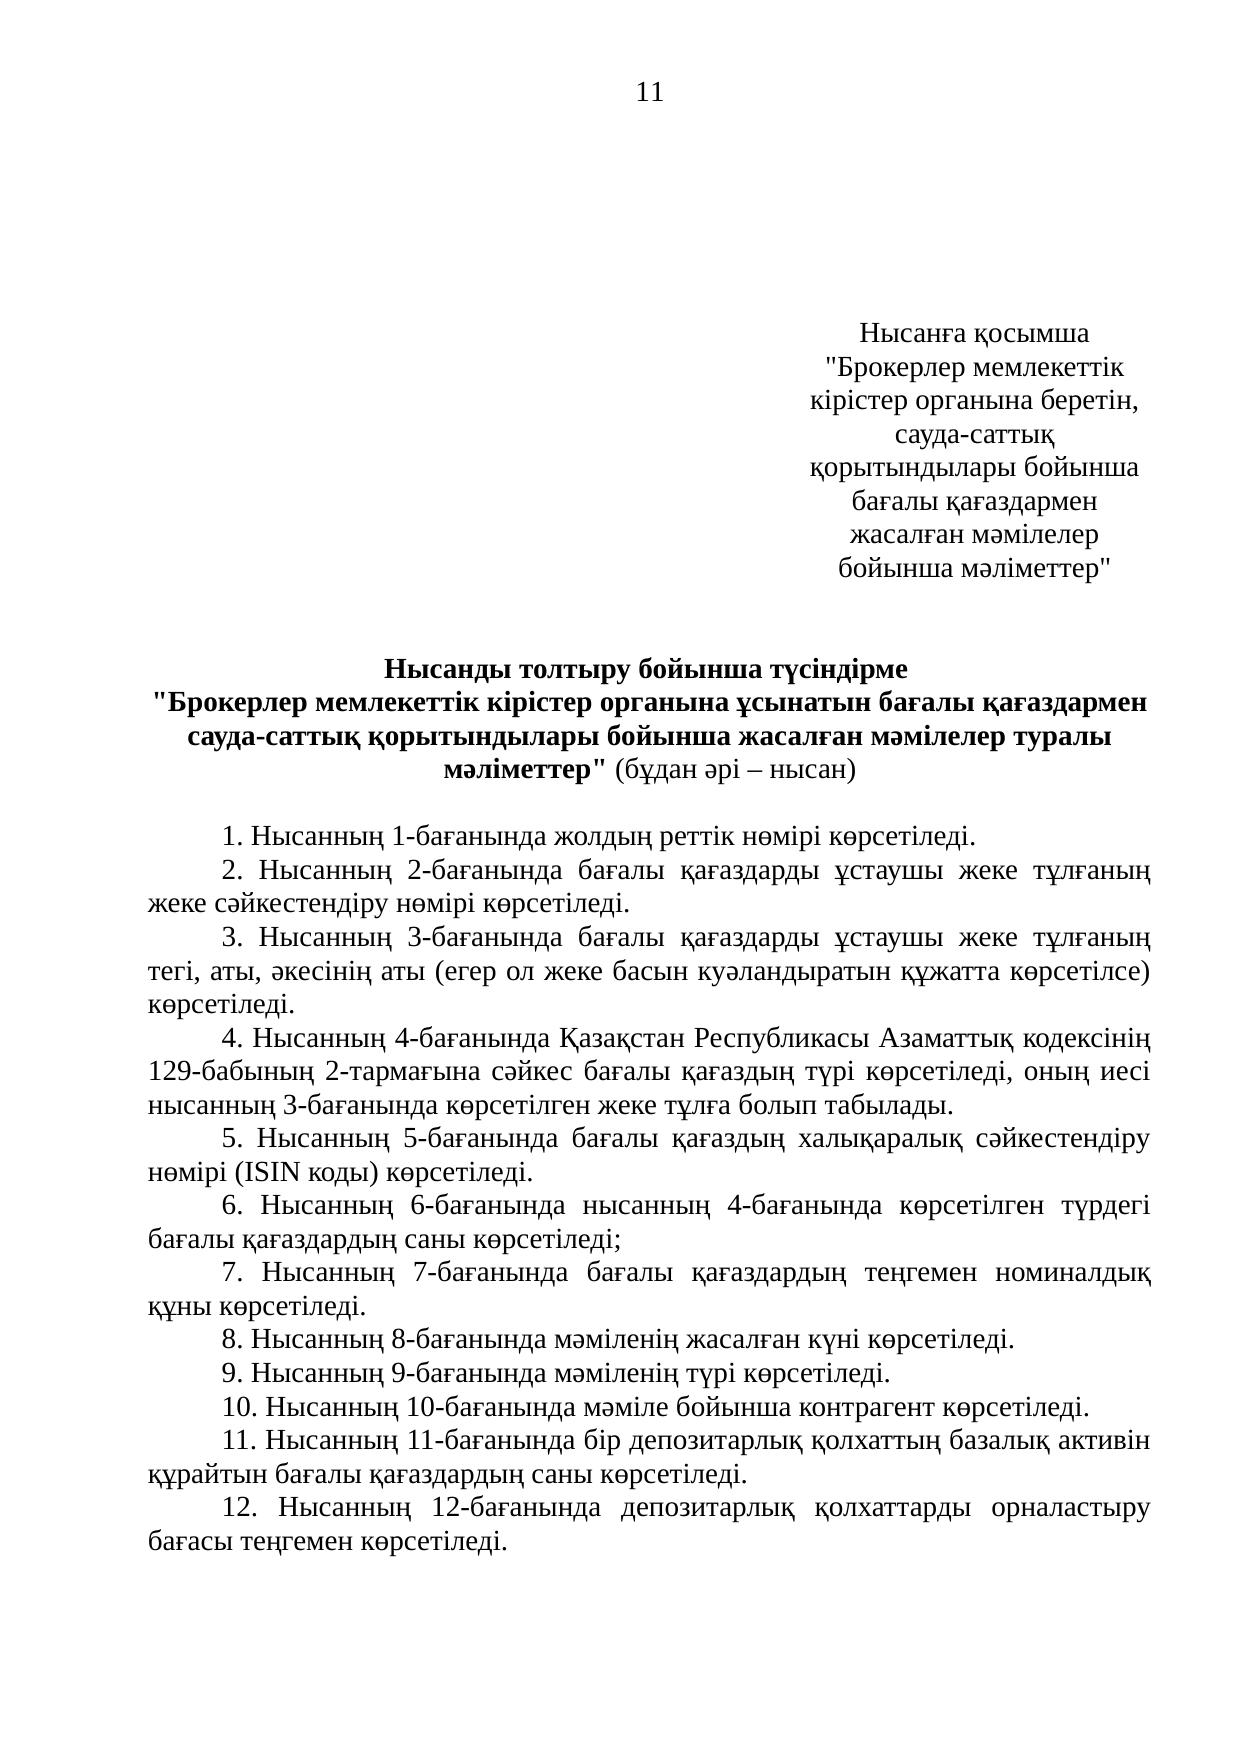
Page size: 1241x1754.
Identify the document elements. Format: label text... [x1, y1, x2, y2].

text 1. Нысанның 1-бағанында жолдың реттік нөмірі көрсетіледі. [148, 818, 1152, 852]
text Нысанға қосымша [797, 315, 1152, 349]
text 6. Нысанның 6-бағанында нысанның 4-бағанында көрсетілген түрдегі бағалы қағаздардың саны көрсетіледі; [148, 1187, 1152, 1254]
text Нысанды толтыру бойынша түсіндірме "Брокерлер мемлекеттік кірістер органына ұсынатын бағалы қағаздармен сауда-саттық қорытындылары бойынша жасалған мәмілелер туралы мәліметтер" (бұдан әрі – нысан) [148, 651, 1152, 785]
text 5. Нысанның 5-бағанында бағалы қағаздың халықаралық сәйкестендіру нөмірі (ISIN коды) көрсетіледі. [148, 1120, 1152, 1187]
text 10. Нысанның 10-бағанында мәміле бойынша контрагент көрсетіледі. [148, 1389, 1152, 1422]
text "Брокерлер мемлекеттік кірістер органына беретін, сауда-саттық қорытындылары бойынша бағалы қағаздармен жасалған мәмілелер бойынша мәліметтер" [797, 349, 1152, 584]
text 3. Нысанның 3-бағанында бағалы қағаздарды ұстаушы жеке тұлғаның тегі, аты, әкесінің аты (егер ол жеке басын куәландыратын құжатта көрсетілсе) көрсетіледі. [148, 919, 1152, 1020]
text 4. Нысанның 4-бағанында Қазақстан Республикасы Азаматтық кодексінің 129-бабының 2-тармағына сәйкес бағалы қағаздың түрі көрсетіледі, оның иесі нысанның 3-бағанында көрсетілген жеке тұлға болып табылады. [148, 1020, 1152, 1120]
text 12. Нысанның 12-бағанында депозитарлық қолхаттарды орналастыру бағасы теңгемен көрсетіледі. [148, 1489, 1152, 1556]
text 9. Нысанның 9-бағанында мәміленің түрі көрсетіледі. [148, 1355, 1152, 1389]
text 8. Нысанның 8-бағанында мәміленің жасалған күні көрсетіледі. [148, 1322, 1152, 1355]
text 11. Нысанның 11-бағанында бір депозитарлық қолхаттың базалық активін құрайтын бағалы қағаздардың саны көрсетіледі. [148, 1422, 1152, 1489]
text 7. Нысанның 7-бағанында бағалы қағаздардың теңгемен номиналдық құны көрсетіледі. [148, 1254, 1152, 1322]
text 2. Нысанның 2-бағанында бағалы қағаздарды ұстаушы жеке тұлғаның жеке сәйкестендіру нөмірі көрсетіледі. [148, 852, 1152, 919]
